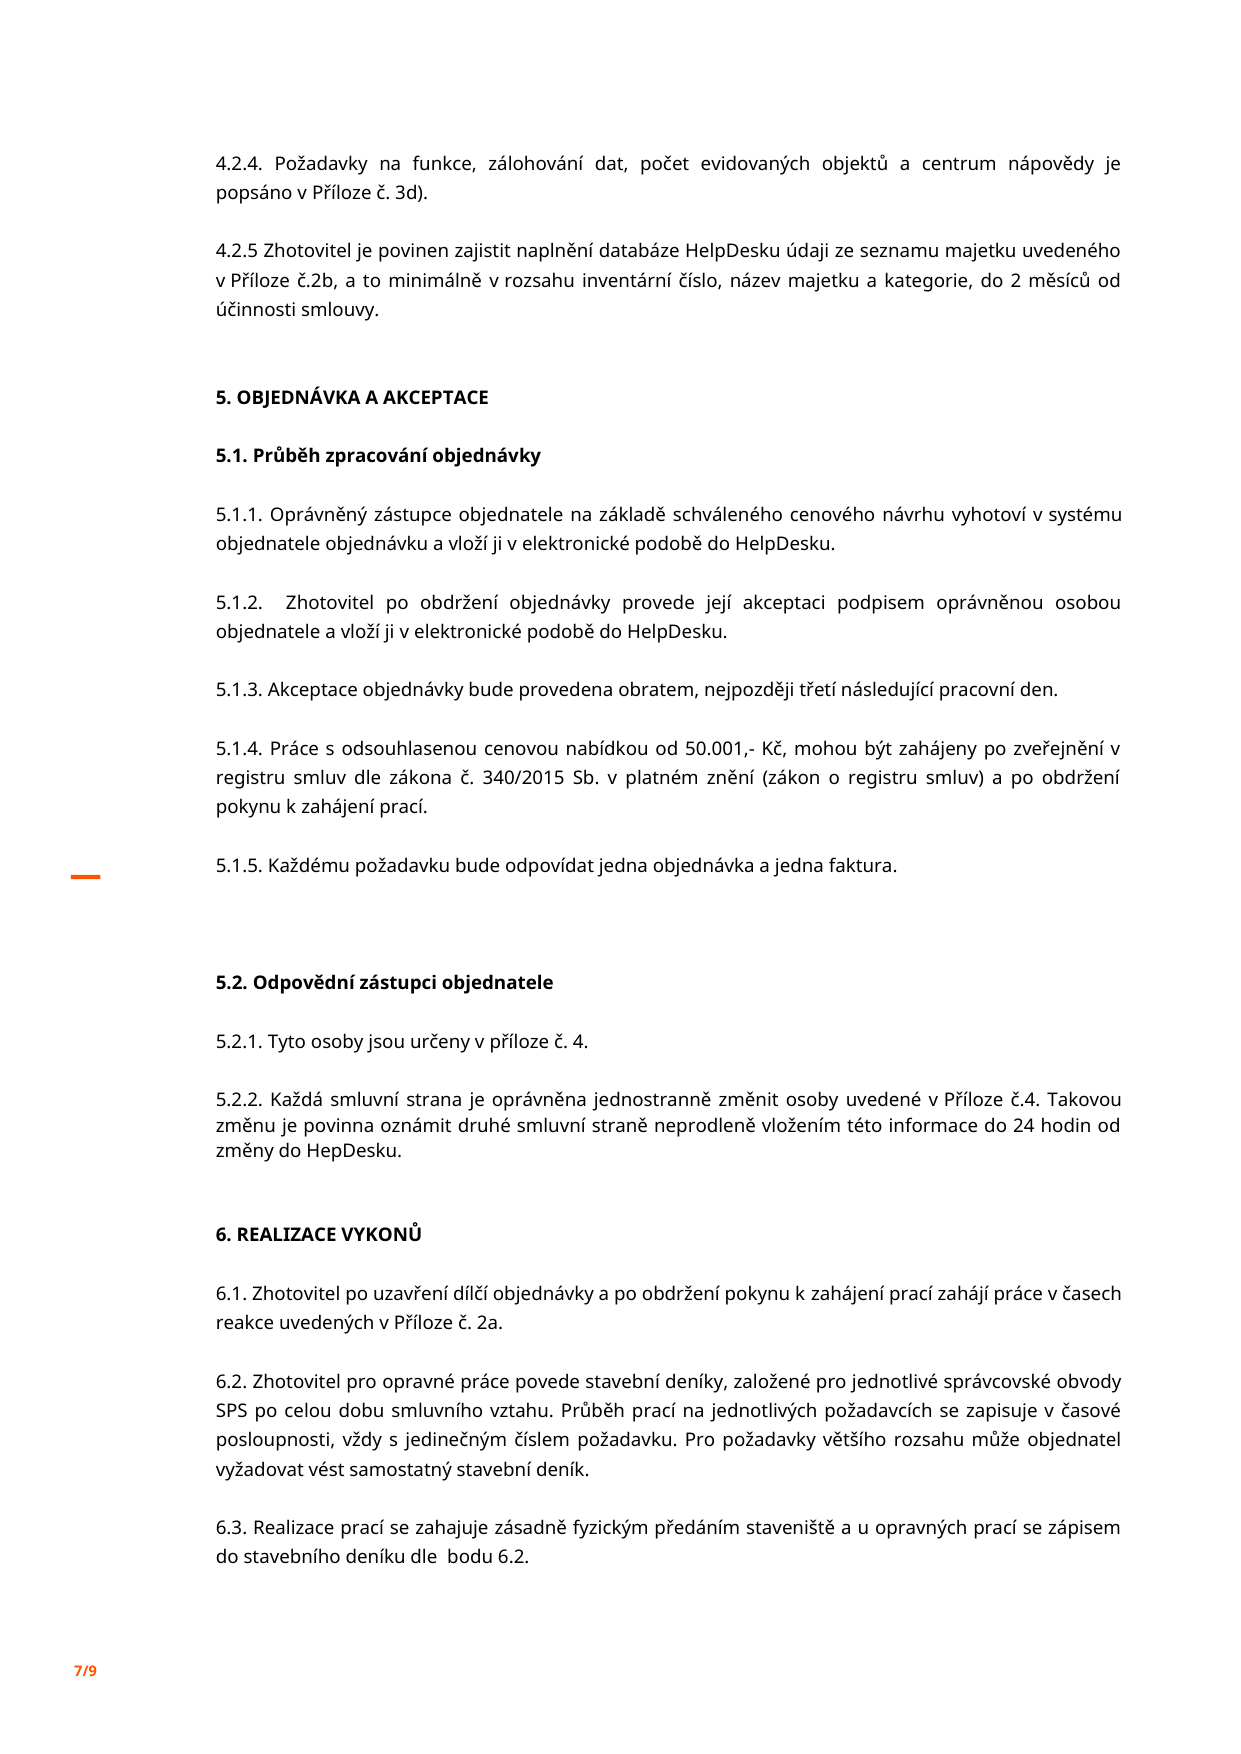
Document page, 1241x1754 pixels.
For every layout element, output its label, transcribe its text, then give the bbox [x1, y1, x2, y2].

text 6.2. Zhotovitel pro opravné práce povede stavební deníky, založené pro jednotlivé správcovské obvody SPS po celou dobu smluvního vztahu. Průběh prací na jednotlivých požadavcích se zapisuje v časové posloupnosti, vždy s jedinečným číslem požadavku. Pro požadavky většího rozsahu může objednatel vyžadovat vést samostatný stavební deník. [216, 1368, 1122, 1481]
text 5.1.5. Každému požadavku bude odpovídat jedna objednávka a jedna faktura. [216, 852, 1122, 878]
text 5.1.1. Oprávněný zástupce objednatele na základě schváleného cenového návrhu vyhotoví v systému objednatele objednávku a vloží ji v elektronické podobě do HelpDesku. [216, 501, 1122, 556]
text 5.1.2. Zhotovitel po obdržení objednávky provede její akceptaci podpisem oprávněnou osobou objednatele a vloží ji v elektronické podobě do HelpDesku. [216, 589, 1122, 644]
text 5.1.3. Akceptace objednávky bude provedena obratem, nejpozději třetí následující pracovní den. [216, 677, 1122, 702]
text 5.2.2. Každá smluvní strana je oprávněna jednostranně změnit osoby uvedené v Příloze č.4. Takovou změnu je povinna oznámit druhé smluvní straně neprodleně vložením této informace do 24 hodin od změny do HepDesku. [216, 1087, 1122, 1163]
text 6.1. Zhotovitel po uzavření dílčí objednávky a po obdržení pokynu k zahájení prací zahájí práce v časech reakce uvedených v Příloze č. 2a. [216, 1280, 1122, 1335]
text 4.2.5 Zhotovitel je povinen zajistit naplnění databáze HelpDesku údaji ze seznamu majetku uvedeného v Příloze č.2b, a to minimálně v rozsahu inventární číslo, název majetku a kategorie, do 2 měsíců od účinnosti smlouvy. [216, 238, 1122, 322]
text 4.2.4. Požadavky na funkce, zálohování dat, počet evidovaných objektů a centrum nápovědy je popsáno v Příloze č. 3d). [216, 150, 1122, 205]
text 5.1.4. Práce s odsouhlasenou cenovou nabídkou od 50.001,- Kč, mohou být zahájeny po zveřejnění v registru smluv dle zákona č. 340/2015 Sb. v platném znění (zákon o registru smluv) a po obdržení pokynu k zahájení prací. [216, 735, 1122, 819]
text 6.3. Realizace prací se zahajuje zásadně fyzickým předáním staveniště a u opravných prací se zápisem do stavebního deníku dle bodu 6.2. [216, 1514, 1122, 1569]
text 5.1. Průběh zpracování objednávky [216, 443, 1122, 468]
text 5. OBJEDNÁVKA A AKCEPTACE [216, 384, 1122, 409]
text 5.2. Odpovědní zástupci objednatele [216, 969, 1122, 995]
text 5.2.1. Tyto osoby jsou určeny v příloze č. 4. [216, 1028, 1122, 1053]
text 6. REALIZACE VYKONŮ [216, 1222, 1122, 1247]
